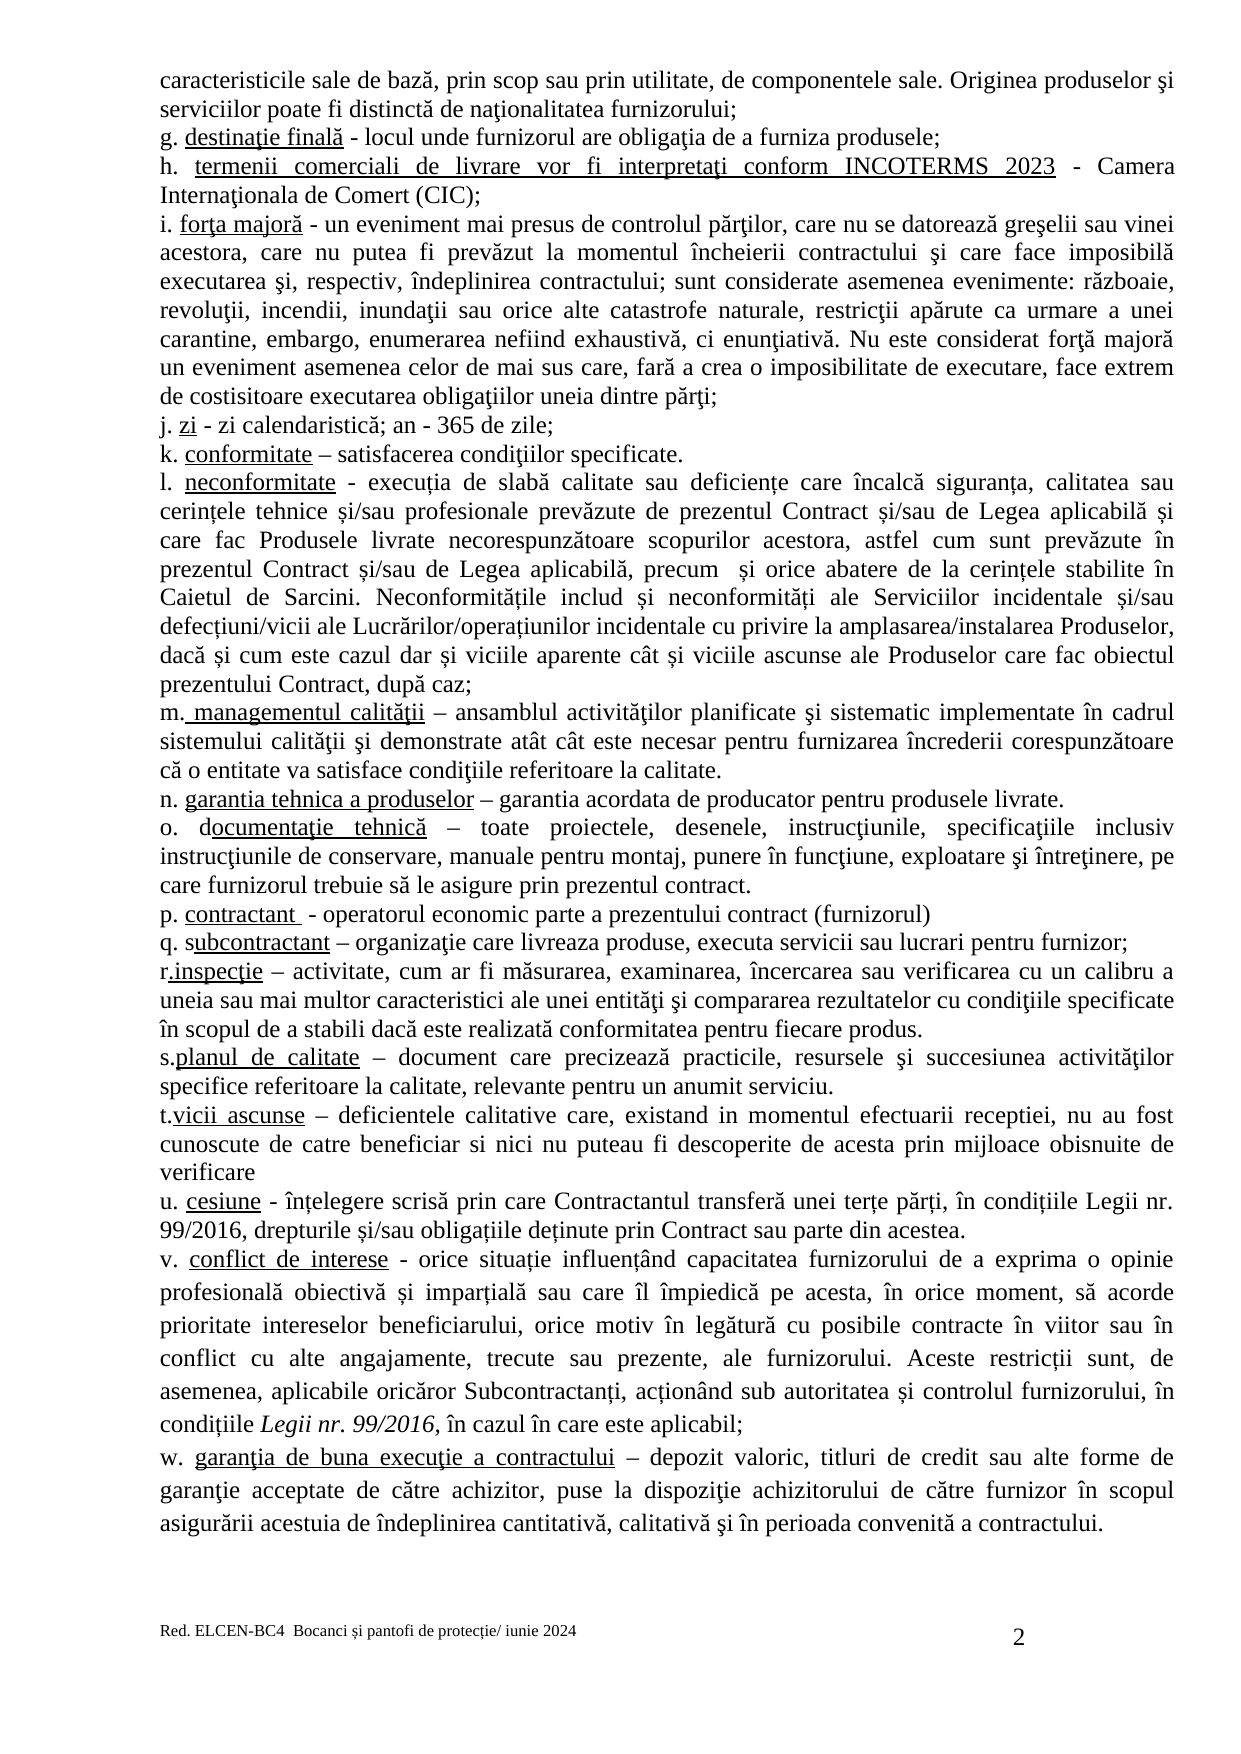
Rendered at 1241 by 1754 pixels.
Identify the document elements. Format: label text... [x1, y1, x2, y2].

text v. conflict de interese - orice situație influențând capacitatea furnizorului de a exprima o opinie profesională obiectivă și imparțială sau care îl împiedică pe acesta, în orice moment, să acorde prioritate intereselor beneficiarului, orice motiv în legătură cu posibile contracte în viitor sau în conflict cu alte angajamente, trecute sau prezente, ale furnizorului. Aceste restricții sunt, de asemenea, aplicabile oricăror Subcontractanți, acționând sub autoritatea și controlul furnizorului, în condițiile Legii nr. 99/2016, în cazul în care este aplicabil; [159, 1244, 1175, 1438]
text h. termenii comerciali de livrare vor fi interpretaţi conform INCOTERMS 2023 - Camera Internaţionala de Comert (CIC); [159, 151, 1175, 209]
text r.inspecţie – activitate, cum ar fi măsurarea, examinarea, încercarea sau verificarea cu un calibru a uneia sau mai multor caracteristici ale unei entităţi şi compararea rezultatelor cu condiţiile specificate în scopul de a stabili dacă este realizată conformitatea pentru fiecare produs. [159, 956, 1175, 1042]
text q. subcontractant – organizaţie care livreaza produse, executa servicii sau lucrari pentru furnizor; [159, 927, 1175, 956]
text m. managementul calităţii – ansamblul activităţilor planificate şi sistematic implementate în cadrul sistemului calităţii şi demonstrate atât cât este necesar pentru furnizarea încrederii corespunzătoare că o entitate va satisface condiţiile referitoare la calitate. [159, 697, 1175, 784]
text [159, 65, 1175, 122]
text n. garantia tehnica a produselor – garantia acordata de producator pentru produsele livrate. [159, 784, 1175, 812]
list u. cesiune - înțelegere scrisă prin care Contractantul transferă unei terțe părți, în condițiile Legii nr. 99/2016, drepturile și/sau obligațiile deținute prin Contract sau parte din acestea. [159, 1186, 1175, 1244]
text p. contractant - operatorul economic parte a prezentului contract (furnizorul) [159, 899, 1175, 927]
text j. zi - zi calendaristică; an - 365 de zile; [159, 410, 1175, 439]
text s.planul de calitate – document care precizează practicile, resursele şi succesiunea activităţilor specifice referitoare la calitate, relevante pentru un anumit serviciu. [159, 1042, 1175, 1100]
text g. destinaţie finală - locul unde furnizorul are obligaţia de a furniza produsele; [159, 122, 1175, 151]
text i. forţa majoră - un eveniment mai presus de controlul părţilor, care nu se datorează greşelii sau vinei acestora, care nu putea fi prevăzut la momentul încheierii contractului şi care face imposibilă executarea şi, respectiv, îndeplinirea contractului; sunt considerate asemenea evenimente: războaie, revoluţii, incendii, inundaţii sau orice alte catastrofe naturale, restricţii apărute ca urmare a unei carantine, embargo, enumerarea nefiind exhaustivă, ci enunţiativă. Nu este considerat forţă majoră un eveniment asemenea celor de mai sus care, fară a crea o imposibilitate de executare, face extrem de costisitoare executarea obligaţiilor uneia dintre părţi; [159, 209, 1175, 410]
text t.vicii ascunse – deficientele calitative care, existand in momentul efectuarii receptiei, nu au fost cunoscute de catre beneficiar si nici nu puteau fi descoperite de acesta prin mijloace obisnuite de verificare [159, 1100, 1175, 1186]
text k. conformitate – satisfacerea condiţiilor specificate. [159, 439, 1175, 467]
text o. documentaţie tehnică – toate proiectele, desenele, instrucţiunile, specificaţiile inclusiv instrucţiunile de conservare, manuale pentru montaj, punere în funcţiune, exploatare şi întreţinere, pe care furnizorul trebuie să le asigure prin prezentul contract. [159, 812, 1175, 899]
text w. garanţia de buna execuţie a contractului – depozit valoric, titluri de credit sau alte forme de garanţie acceptate de către achizitor, puse la dispoziţie achizitorului de către furnizor în scopul asigurării acestuia de îndeplinirea cantitativă, calitativă şi în perioada convenită a contractului. [159, 1442, 1175, 1537]
text l. neconformitate - execuția de slabă calitate sau deficiențe care încalcă siguranța, calitatea sau cerințele tehnice și/sau profesionale prevăzute de prezentul Contract și/sau de Legea aplicabilă și care fac Produsele livrate necorespunzătoare scopurilor acestora, astfel cum sunt prevăzute în prezentul Contract și/sau de Legea aplicabilă, precum și orice abatere de la cerințele stabilite în Caietul de Sarcini. Neconformitățile includ și neconformități ale Serviciilor incidentale și/sau defecțiuni/vicii ale Lucrărilor/operațiunilor incidentale cu privire la amplasarea/instalarea Produselor, dacă și cum este cazul dar și viciile aparente cât și viciile ascunse ale Produselor care fac obiectul prezentului Contract, după caz; [159, 467, 1175, 697]
